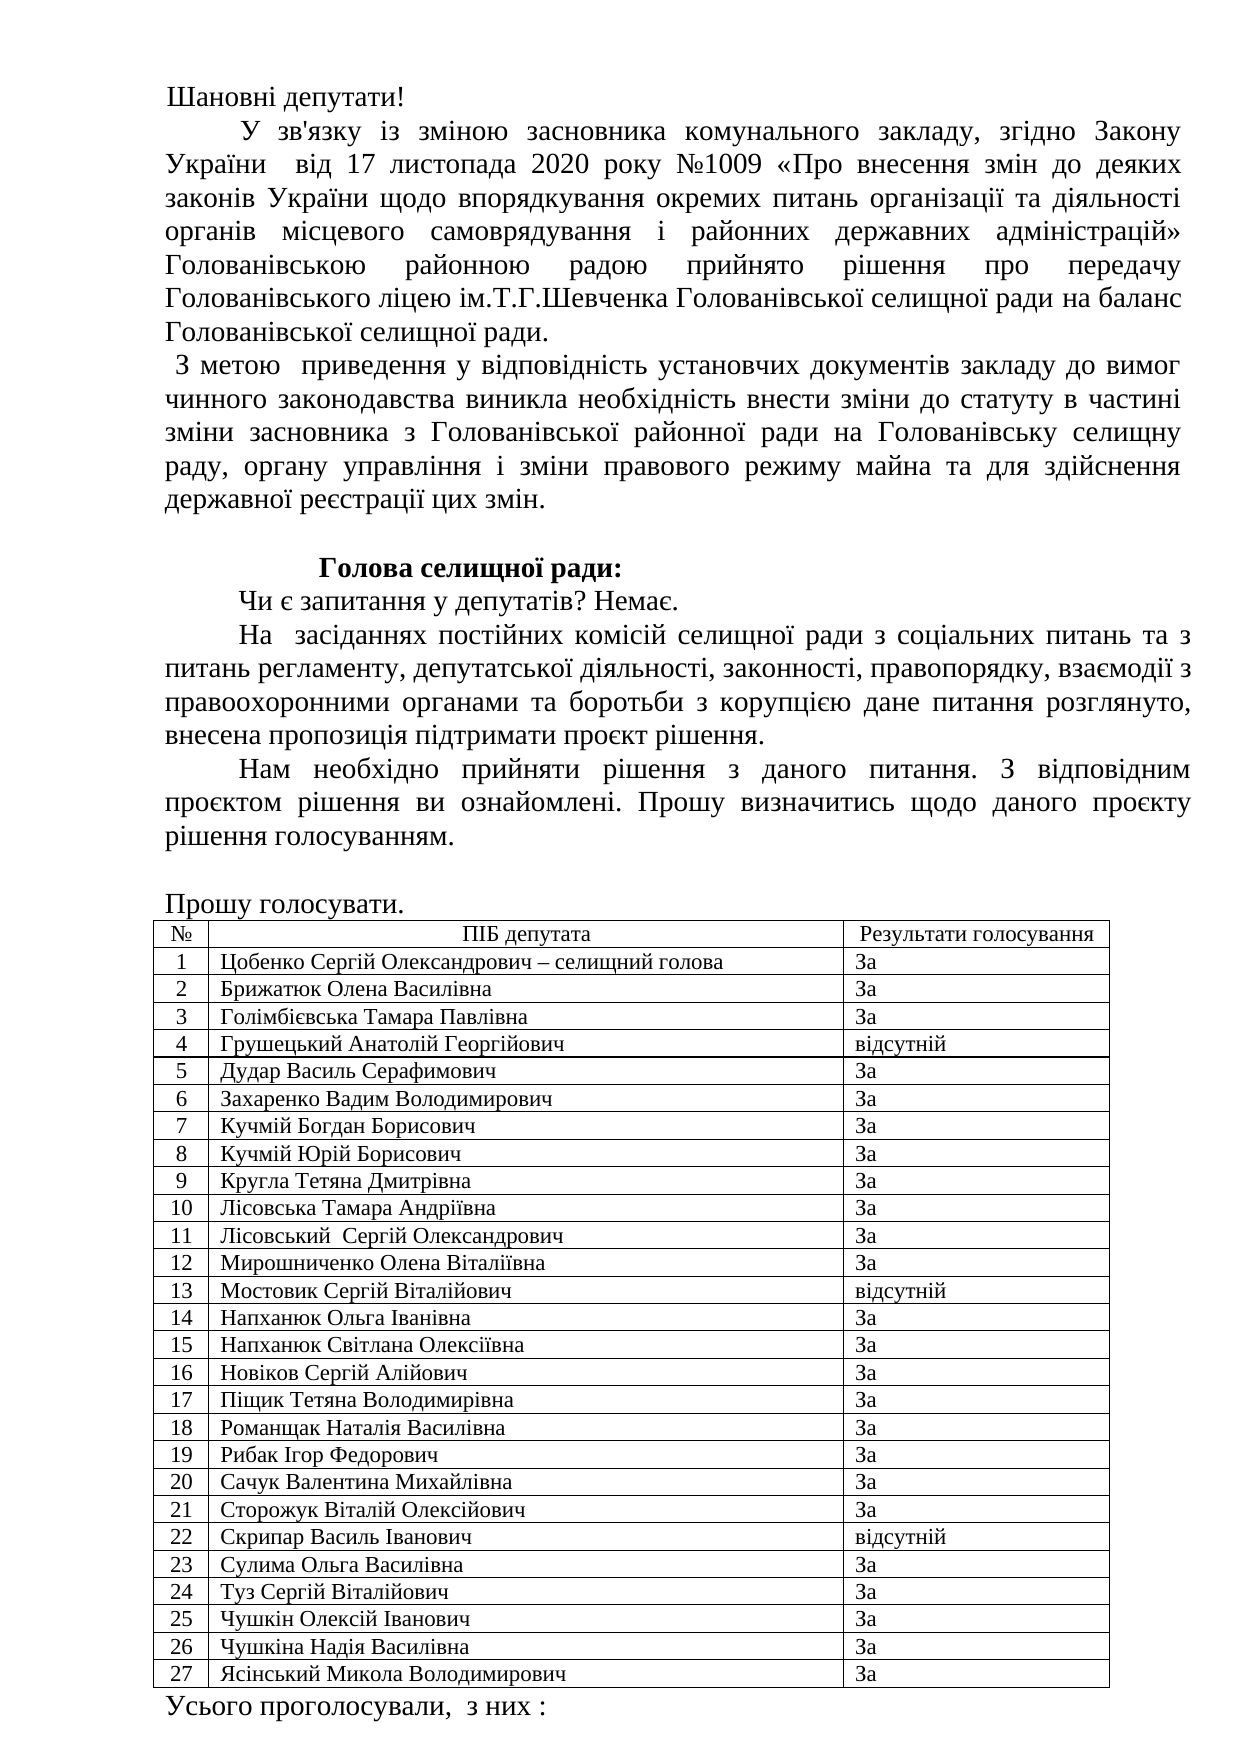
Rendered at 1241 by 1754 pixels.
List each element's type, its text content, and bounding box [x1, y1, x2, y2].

table_cell Голімбієвська Тамара Павлівна [209, 1003, 843, 1029]
table_header ПІБ депутата [209, 921, 843, 947]
table_cell Рибак Ігор Федорович [209, 1441, 843, 1467]
table_cell 22 [154, 1523, 208, 1549]
table_cell За [844, 975, 1109, 1002]
table_cell За [844, 1496, 1109, 1522]
table_cell За [844, 1605, 1109, 1632]
table_cell 26 [154, 1633, 208, 1659]
table_cell 24 [154, 1578, 208, 1604]
table_cell 15 [154, 1331, 208, 1358]
text У зв'язку із зміною засновника комунального закладу, згідно Закону України від 17 листопада 2020 року №1009 «Про внесення змін до деяких законів України щодо впорядкування окремих питань організації та діяльності органів місцевого самоврядування і районних державних адміністрацій» Голованівською районною радою прийнято рішення про передачу Голованівського ліцею ім.Т.Г.Шевченка Голованівської селищної ради на баланс Голованівської селищної ради. [164, 113, 1182, 347]
text Усього проголосували, з них : [164, 1688, 1192, 1721]
table_cell Ясінський Микола Володимирович [209, 1660, 843, 1687]
table_cell Чушкіна Надія Василівна [209, 1633, 843, 1659]
table_cell За [844, 948, 1109, 974]
table_cell Сулима Ольга Василівна [209, 1551, 843, 1577]
table_cell Захаренко Вадим Володимирович [209, 1085, 843, 1111]
table_cell 14 [154, 1304, 208, 1330]
table_cell 25 [154, 1605, 208, 1632]
table_cell За [844, 1085, 1109, 1111]
table_cell 9 [154, 1167, 208, 1193]
table_cell Романщак Наталія Василівна [209, 1414, 843, 1440]
table_cell 20 [154, 1469, 208, 1495]
table_cell Дудар Василь Серафимович [209, 1058, 843, 1084]
table_cell За [844, 1195, 1109, 1221]
table_cell За [844, 1249, 1109, 1276]
table_cell 4 [154, 1030, 208, 1056]
table_cell За [844, 1578, 1109, 1604]
text Прошу голосувати. [164, 886, 1192, 919]
table_cell 6 [154, 1085, 208, 1111]
table_cell Кругла Тетяна Дмитрівна [209, 1167, 843, 1193]
table_cell 16 [154, 1359, 208, 1385]
table_cell 17 [154, 1386, 208, 1413]
table_cell Кучмій Богдан Борисович [209, 1112, 843, 1139]
table_cell 3 [154, 1003, 208, 1029]
table_cell Кучмій Юрій Борисович [209, 1140, 843, 1166]
table_cell За [844, 1304, 1109, 1330]
table_cell За [844, 1633, 1109, 1659]
table_cell 18 [154, 1414, 208, 1440]
table_cell Напханюк Ольга Іванівна [209, 1304, 843, 1330]
table_cell 2 [154, 975, 208, 1002]
table_cell відсутній [844, 1277, 1109, 1303]
table_cell За [844, 1551, 1109, 1577]
table_cell 11 [154, 1222, 208, 1248]
table_cell Туз Сергій Віталійович [209, 1578, 843, 1604]
table_cell 7 [154, 1112, 208, 1139]
table_cell Лісовський Сергій Олександрович [209, 1222, 843, 1248]
table_cell За [844, 1058, 1109, 1084]
table_cell Мирошниченко Олена Віталіївна [209, 1249, 843, 1276]
table_cell 27 [154, 1660, 208, 1687]
table_cell За [844, 1359, 1109, 1385]
table_cell Сачук Валентина Михайлівна [209, 1469, 843, 1495]
text Нам необхідно прийняти рішення з даного питання. З відповідним проєктом рішення ви ознайомлені. Прошу визначитись щодо даного проєкту рішення голосуванням. [164, 751, 1192, 852]
table_cell За [844, 1331, 1109, 1358]
table_cell 19 [154, 1441, 208, 1467]
table_cell 10 [154, 1195, 208, 1221]
table_header Результати голосування [844, 921, 1109, 947]
table_cell За [844, 1140, 1109, 1166]
table_cell Чушкін Олексій Іванович [209, 1605, 843, 1632]
table_cell Піщик Тетяна Володимирівна [209, 1386, 843, 1413]
table_cell 5 [154, 1058, 208, 1084]
table_cell За [844, 1660, 1109, 1687]
table_cell Сторожук Віталій Олексійович [209, 1496, 843, 1522]
table_cell Скрипар Василь Іванович [209, 1523, 843, 1549]
table_cell Грушецький Анатолій Георгійович [209, 1030, 843, 1056]
table_cell За [844, 1469, 1109, 1495]
subtitle Голова селищної ради: [177, 550, 1192, 583]
table_cell 8 [154, 1140, 208, 1166]
text З метою приведення у відповідність установчих документів закладу до вимог чинного законодавства виникла необхідність внести зміни до статуту в частині зміни засновника з Голованівської районної ради на Голованівську селищну раду, органу управління і зміни правового режиму майна та для здійснення державної реєстрації цих змін. [164, 347, 1182, 515]
table_cell За [844, 1167, 1109, 1193]
table_cell відсутній [844, 1030, 1109, 1056]
table_cell За [844, 1222, 1109, 1248]
text Чи є запитання у депутатів? Немає. [164, 583, 1192, 617]
table_cell Новіков Сергій Алійович [209, 1359, 843, 1385]
table_cell Цобенко Сергій Олександрович – селищний голова [209, 948, 843, 974]
table_cell За [844, 1386, 1109, 1413]
table_cell Мостовик Сергій Віталійович [209, 1277, 843, 1303]
table_cell За [844, 1112, 1109, 1139]
table_cell відсутній [844, 1523, 1109, 1549]
table_header № [154, 921, 208, 947]
text Шановні депутати! [166, 79, 1153, 113]
table_cell 21 [154, 1496, 208, 1522]
table_cell 23 [154, 1551, 208, 1577]
table_cell За [844, 1003, 1109, 1029]
table_cell 1 [154, 948, 208, 974]
table_cell Брижатюк Олена Василівна [209, 975, 843, 1002]
table_cell Лісовська Тамара Андріївна [209, 1195, 843, 1221]
table_cell Напханюк Світлана Олексіївна [209, 1331, 843, 1358]
text На засіданнях постійних комісій селищної ради з соціальних питань та з питань регламенту, депутатської діяльності, законності, правопорядку, взаємодії з правоохоронними органами та боротьби з корупцією дане питання розглянуто, внесена пропозиція підтримати проєкт рішення. [164, 617, 1192, 751]
table_cell За [844, 1441, 1109, 1467]
table_cell 13 [154, 1277, 208, 1303]
table_cell 12 [154, 1249, 208, 1276]
table_cell За [844, 1414, 1109, 1440]
